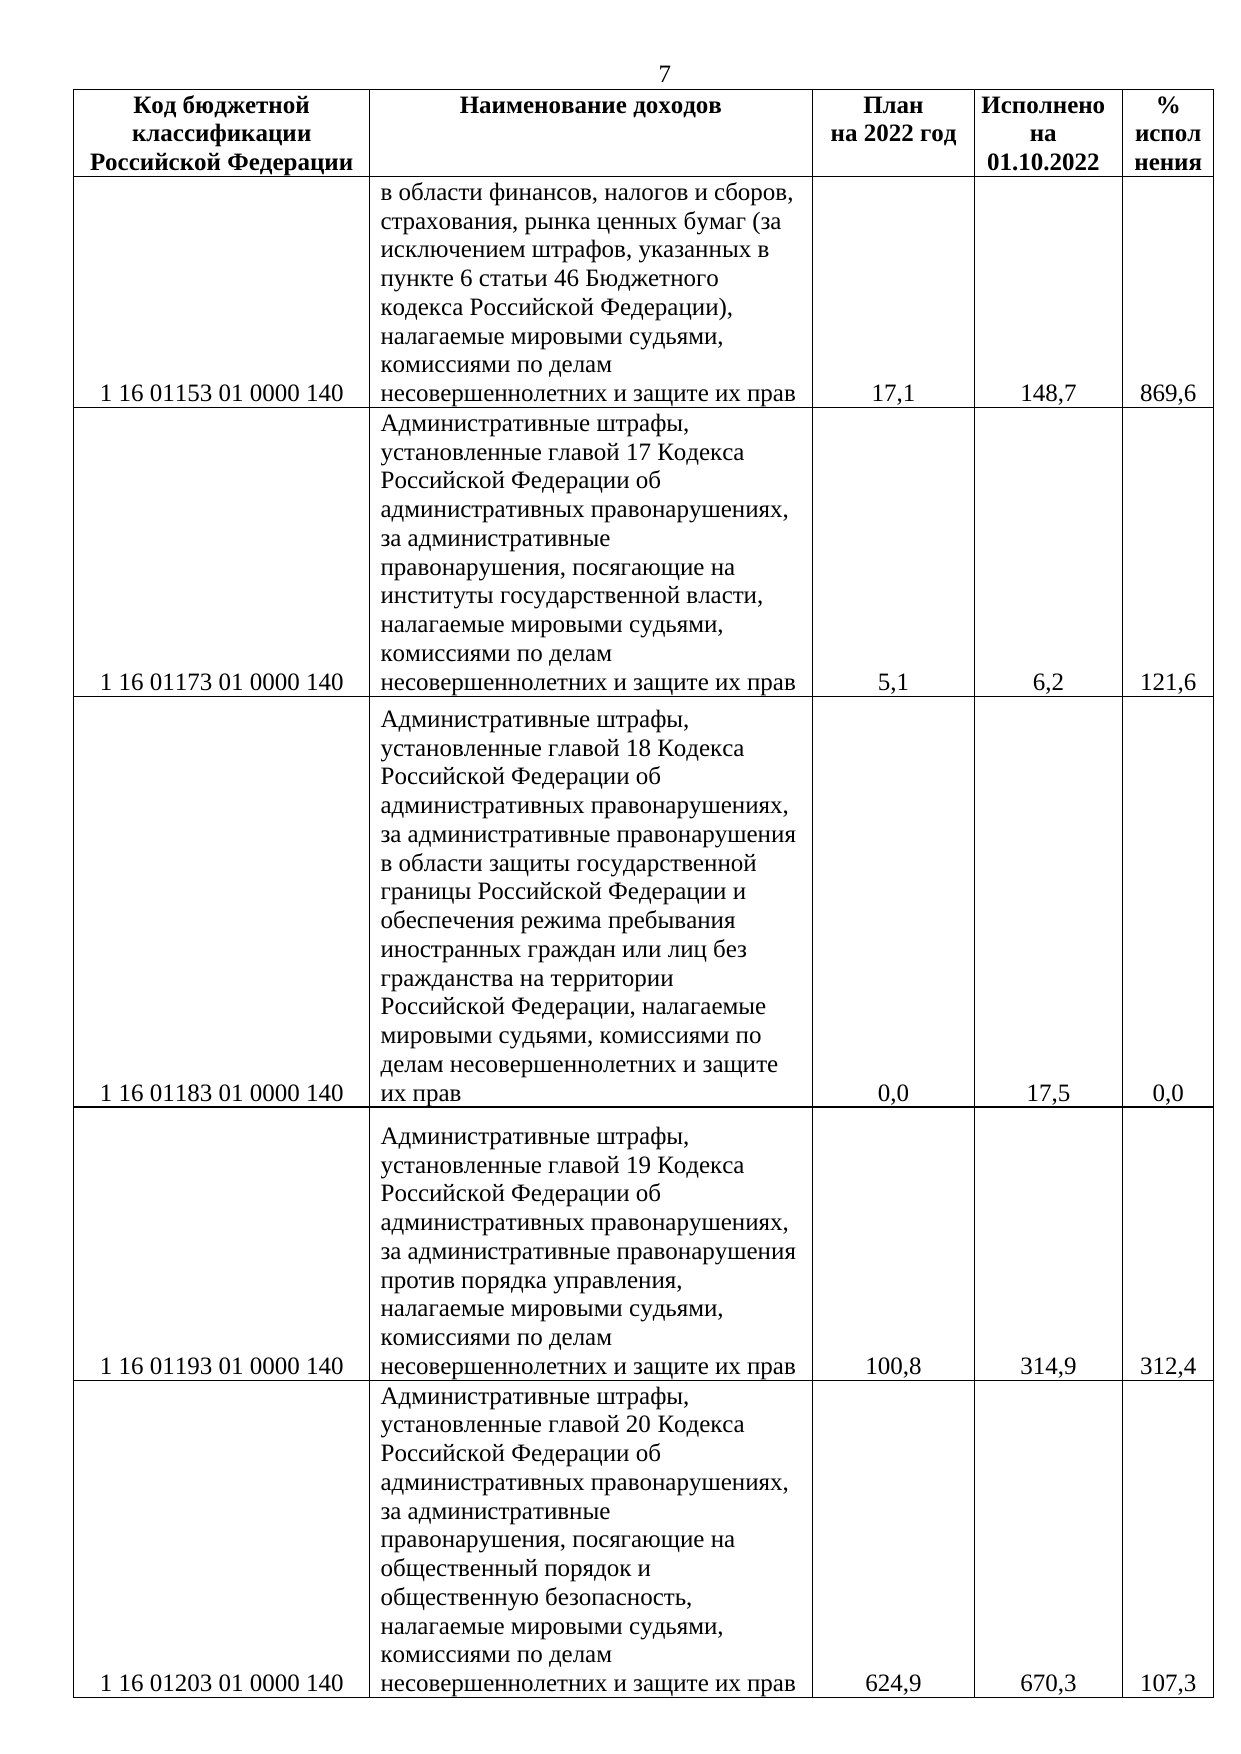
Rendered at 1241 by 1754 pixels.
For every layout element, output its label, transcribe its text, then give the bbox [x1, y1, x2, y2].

table_cell 17,1 [813, 177, 974, 407]
table_header План на 2022 год [813, 90, 974, 176]
table_header % исполнения [1123, 90, 1213, 176]
table_cell 100,8 [813, 1108, 974, 1380]
table_cell 1 16 01193 01 0000 140 [74, 1108, 369, 1380]
table_cell 1 16 01183 01 0000 140 [74, 697, 369, 1106]
table_cell 121,6 [1123, 408, 1213, 696]
table_cell Административные штрафы, установленные главой 17 Кодекса Российской Федерации об административных правонарушениях, за административные правонарушения, посягающие на институты государственной власти, налагаемые мировыми судьями, комиссиями по делам несовершеннолетних и защите их прав [370, 408, 812, 696]
table_cell Административные штрафы, установленные главой 20 Кодекса Российской Федерации об административных правонарушениях, за административные правонарушения, посягающие на общественный порядок и общественную безопасность, налагаемые мировыми судьями, комиссиями по делам несовершеннолетних и защите их прав [370, 1381, 812, 1697]
table_cell 312,4 [1123, 1108, 1213, 1380]
table_cell 17,5 [975, 697, 1122, 1106]
table_cell 1 16 01153 01 0000 140 [74, 177, 369, 407]
table_cell 624,9 [813, 1381, 974, 1697]
table_header Код бюджетной классификации Российской Федерации [74, 90, 369, 176]
table_cell 0,0 [1123, 697, 1213, 1106]
table_cell 148,7 [975, 177, 1122, 407]
table_cell 670,3 [975, 1381, 1122, 1697]
table_cell Административные штрафы, установленные главой 18 Кодекса Российской Федерации об административных правонарушениях, за административные правонарушения в области защиты государственной границы Российской Федерации и обеспечения режима пребывания иностранных граждан или лиц без гражданства на территории Российской Федерации, налагаемые мировыми судьями, комиссиями по делам несовершеннолетних и защите их прав [370, 697, 812, 1106]
table_cell 1 16 01173 01 0000 140 [74, 408, 369, 696]
table_cell 314,9 [975, 1108, 1122, 1380]
table_cell 1 16 01203 01 0000 140 [74, 1381, 369, 1697]
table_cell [370, 177, 812, 407]
table_cell 0,0 [813, 697, 974, 1106]
table_cell Административные штрафы, установленные главой 19 Кодекса Российской Федерации об административных правонарушениях, за административные правонарушения против порядка управления, налагаемые мировыми судьями, комиссиями по делам несовершеннолетних и защите их прав [370, 1108, 812, 1380]
table_header Исполнено на 01.10.2022 [975, 90, 1122, 176]
table_cell 6,2 [975, 408, 1122, 696]
table_header Наименование доходов [370, 90, 812, 176]
table_cell 5,1 [813, 408, 974, 696]
table_cell 107,3 [1123, 1381, 1213, 1697]
table_cell 869,6 [1123, 177, 1213, 407]
